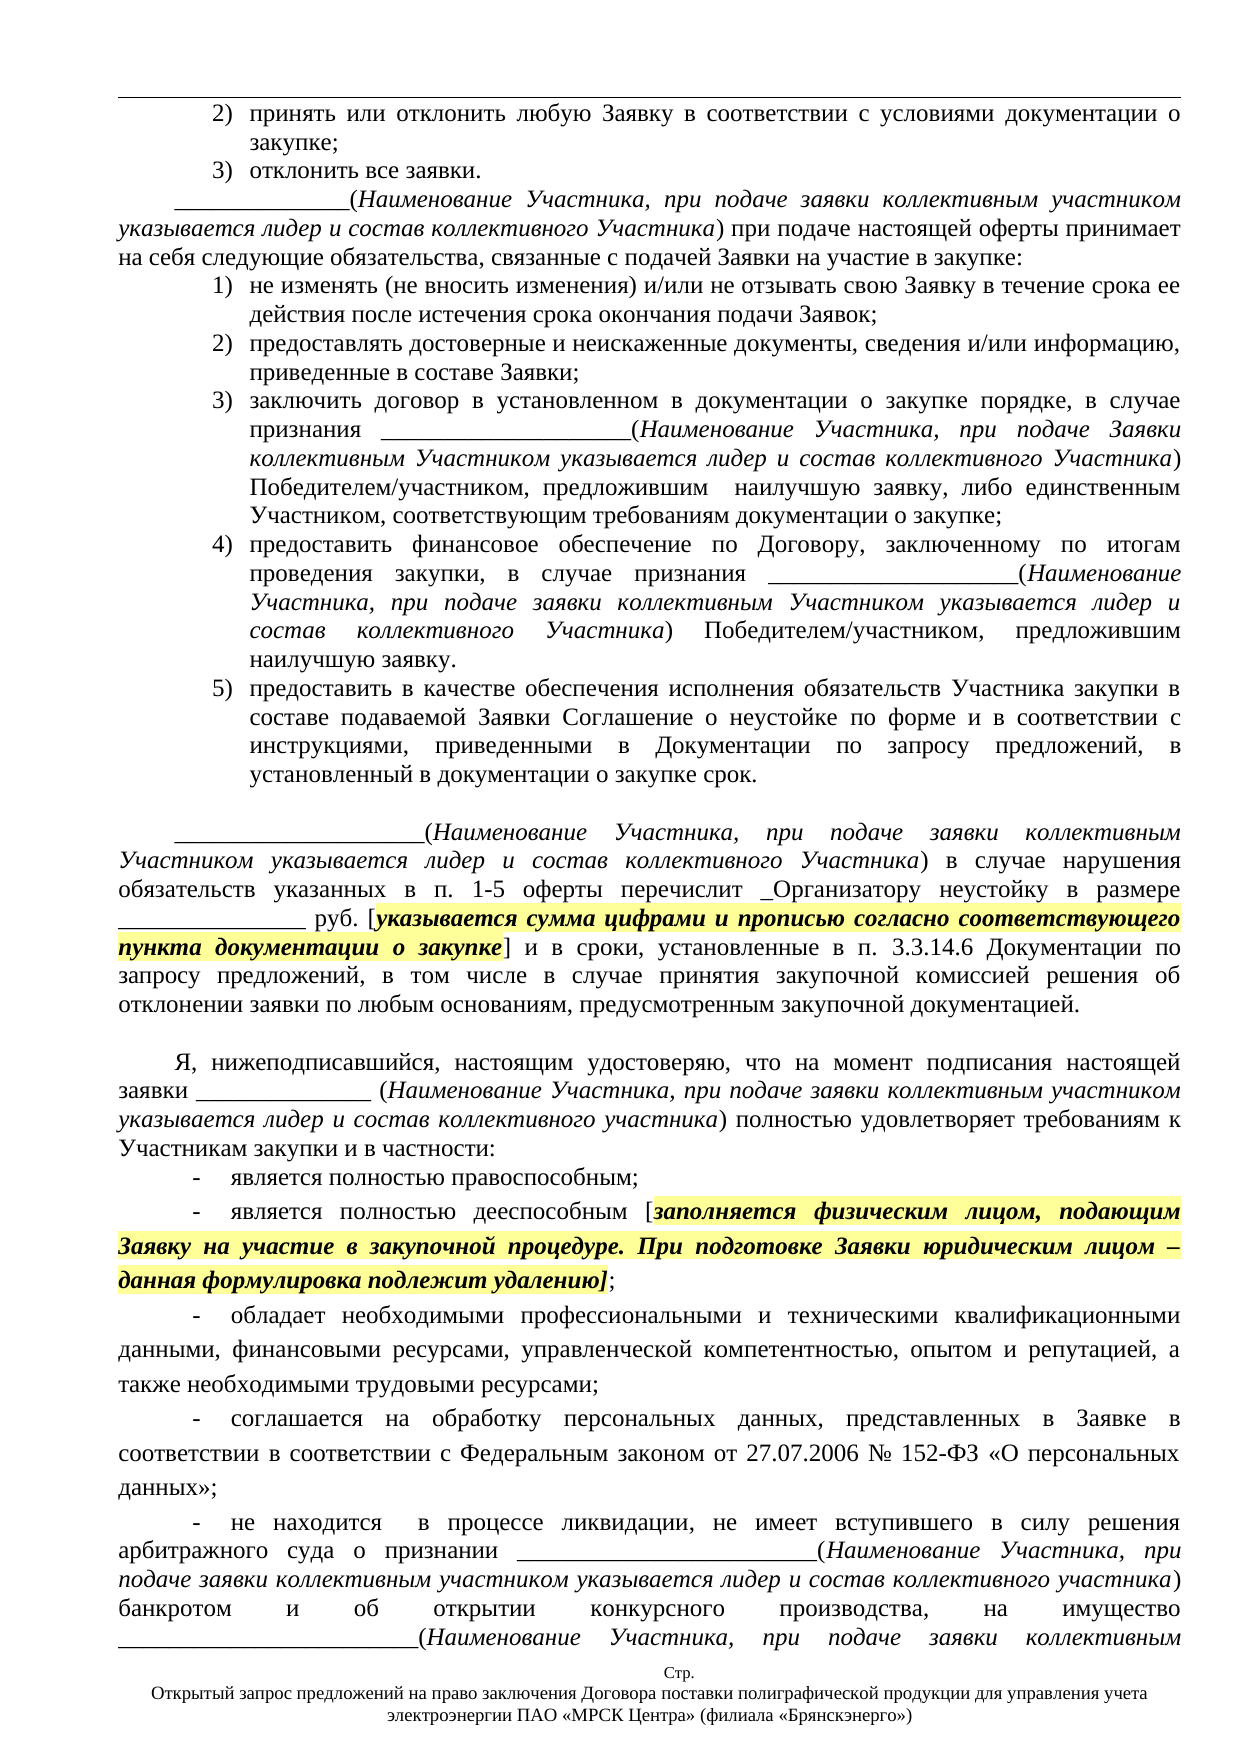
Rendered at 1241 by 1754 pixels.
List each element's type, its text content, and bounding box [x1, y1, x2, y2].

list является полностью правоспособным; [118, 1162, 1181, 1191]
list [118, 1507, 1181, 1650]
list отклонить все заявки. [212, 156, 1181, 184]
list предоставлять достоверные и неискаженные документы, сведения и/или информацию, приведенные в составе Заявки; [212, 328, 1181, 386]
list является полностью дееспособным [заполняется физическим лицом, подающим Заявку на участие в закупочной процедуре. При подготовке Заявки юридическим лицом – данная формулировка подлежит удалению]; [118, 1259, 1181, 1294]
list соглашается на обработку персональных данных, представленных в Заявке в соответствии в соответствии с Федеральным законом от 27.07.2006 № 152-ФЗ «О персональных данных»; [118, 1403, 1181, 1501]
text ____________________(Наименование Участника, при подаче заявки коллективным Участником указывается лидер и состав коллективного Участника) в случае нарушения обязательств указанных в п. 1-5 оферты перечислит _Организатору неустойку в размере _______________ руб. [указывается сумма цифрами и прописью согласно соответствующего пункта документации о закупке] и в сроки, установленные в п. 3.3.14.6 Документации по запросу предложений, в том числе в случае принятия закупочной комиссией решения об отклонении заявки по любым основаниям, предусмотренным закупочной документацией. [118, 932, 1181, 1018]
text Я, нижеподписавшийся, настоящим удостоверяю, что на момент подписания настоящей заявки ______________ (Наименование Участника, при подаче заявки коллективным участником указывается лидер и состав коллективного участника) полностью удовлетворяет требованиям к Участникам закупки и в частности: [118, 1047, 1181, 1162]
text ______________(Наименование Участника, при подаче заявки коллективным участником указывается лидер и состав коллективного Участника) при подаче настоящей оферты принимает на себя следующие обязательства, связанные с подачей Заявки на участие в закупке: [118, 184, 1181, 271]
list заключить договор в установленном в документации о закупке порядке, в случае признания ____________________(Наименование Участника, при подаче Заявки коллективным Участником указывается лидер и состав коллективного Участника) Победителем/участником, предложившим наилучшую заявку, либо единственным Участником, соответствующим требованиям документации о закупке; [212, 386, 1181, 529]
list предоставить в качестве обеспечения исполнения обязательств Участника закупки в составе подаваемой Заявки Соглашение о неустойке по форме и в соответствии с инструкциями, приведенными в Документации по запросу предложений, в установленный в документации о закупке срок. [212, 673, 1181, 788]
list принять или отклонить любую Заявку в соответствии с условиями документации о закупке; [212, 98, 1181, 156]
text ____________________(Наименование Участника, при подаче заявки коллективным Участником указывается лидер и состав коллективного Участника) в случае нарушения обязательств указанных в п. 1-5 оферты перечислит _Организатору неустойку в размере _______________ руб. [указывается сумма цифрами и прописью согласно соответствующего пункта документации о закупке] и в сроки, установленные в п. 3.3.14.6 Документации по запросу предложений, в том числе в случае принятия закупочной комиссией решения об отклонении заявки по любым основаниям, предусмотренным закупочной документацией. [118, 817, 1181, 932]
list обладает необходимыми профессиональными и техническими квалификационными данными, финансовыми ресурсами, управленческой компетентностью, опытом и репутацией, а также необходимыми трудовыми ресурсами; [118, 1300, 1181, 1397]
list предоставить финансовое обеспечение по Договору, заключенному по итогам проведения закупки, в случае признания ____________________(Наименование Участника, при подаче заявки коллективным Участником указывается лидер и состав коллективного Участника) Победителем/участником, предложившим наилучшую заявку. [212, 529, 1181, 673]
list не изменять (не вносить изменения) и/или не отзывать свою Заявку в течение срока ее действия после истечения срока окончания подачи Заявок; [212, 271, 1181, 328]
list является полностью дееспособным [заполняется физическим лицом, подающим Заявку на участие в закупочной процедуре. При подготовке Заявки юридическим лицом – данная формулировка подлежит удалению]; [118, 1196, 1181, 1231]
